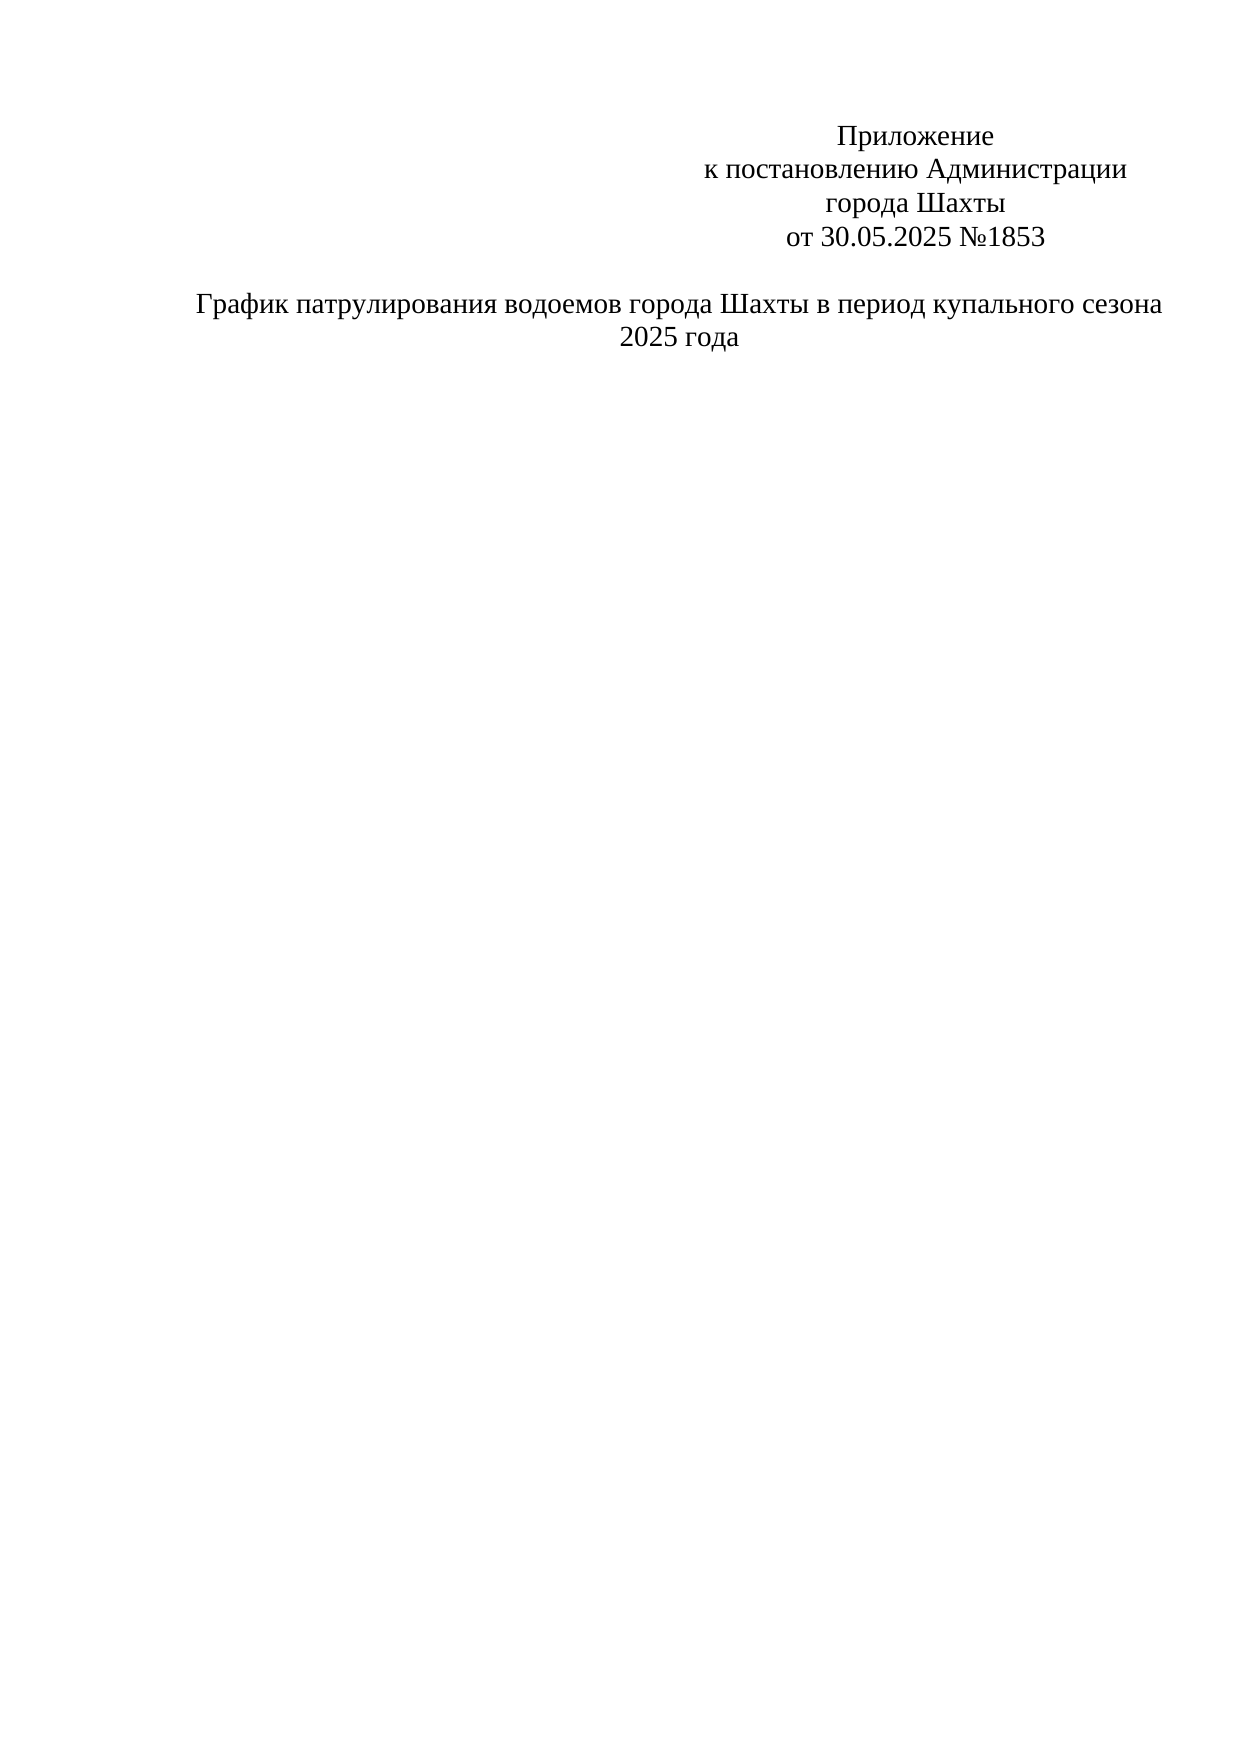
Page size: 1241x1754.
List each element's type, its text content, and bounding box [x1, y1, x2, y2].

text от 30.05.2025 №1853 [650, 219, 1181, 252]
text Приложение [650, 118, 1181, 152]
text города Шахты [650, 185, 1181, 219]
text График патрулирования водоемов города Шахты в период купального сезона 2025 года [177, 286, 1181, 353]
text к постановлению Администрации [650, 152, 1181, 185]
